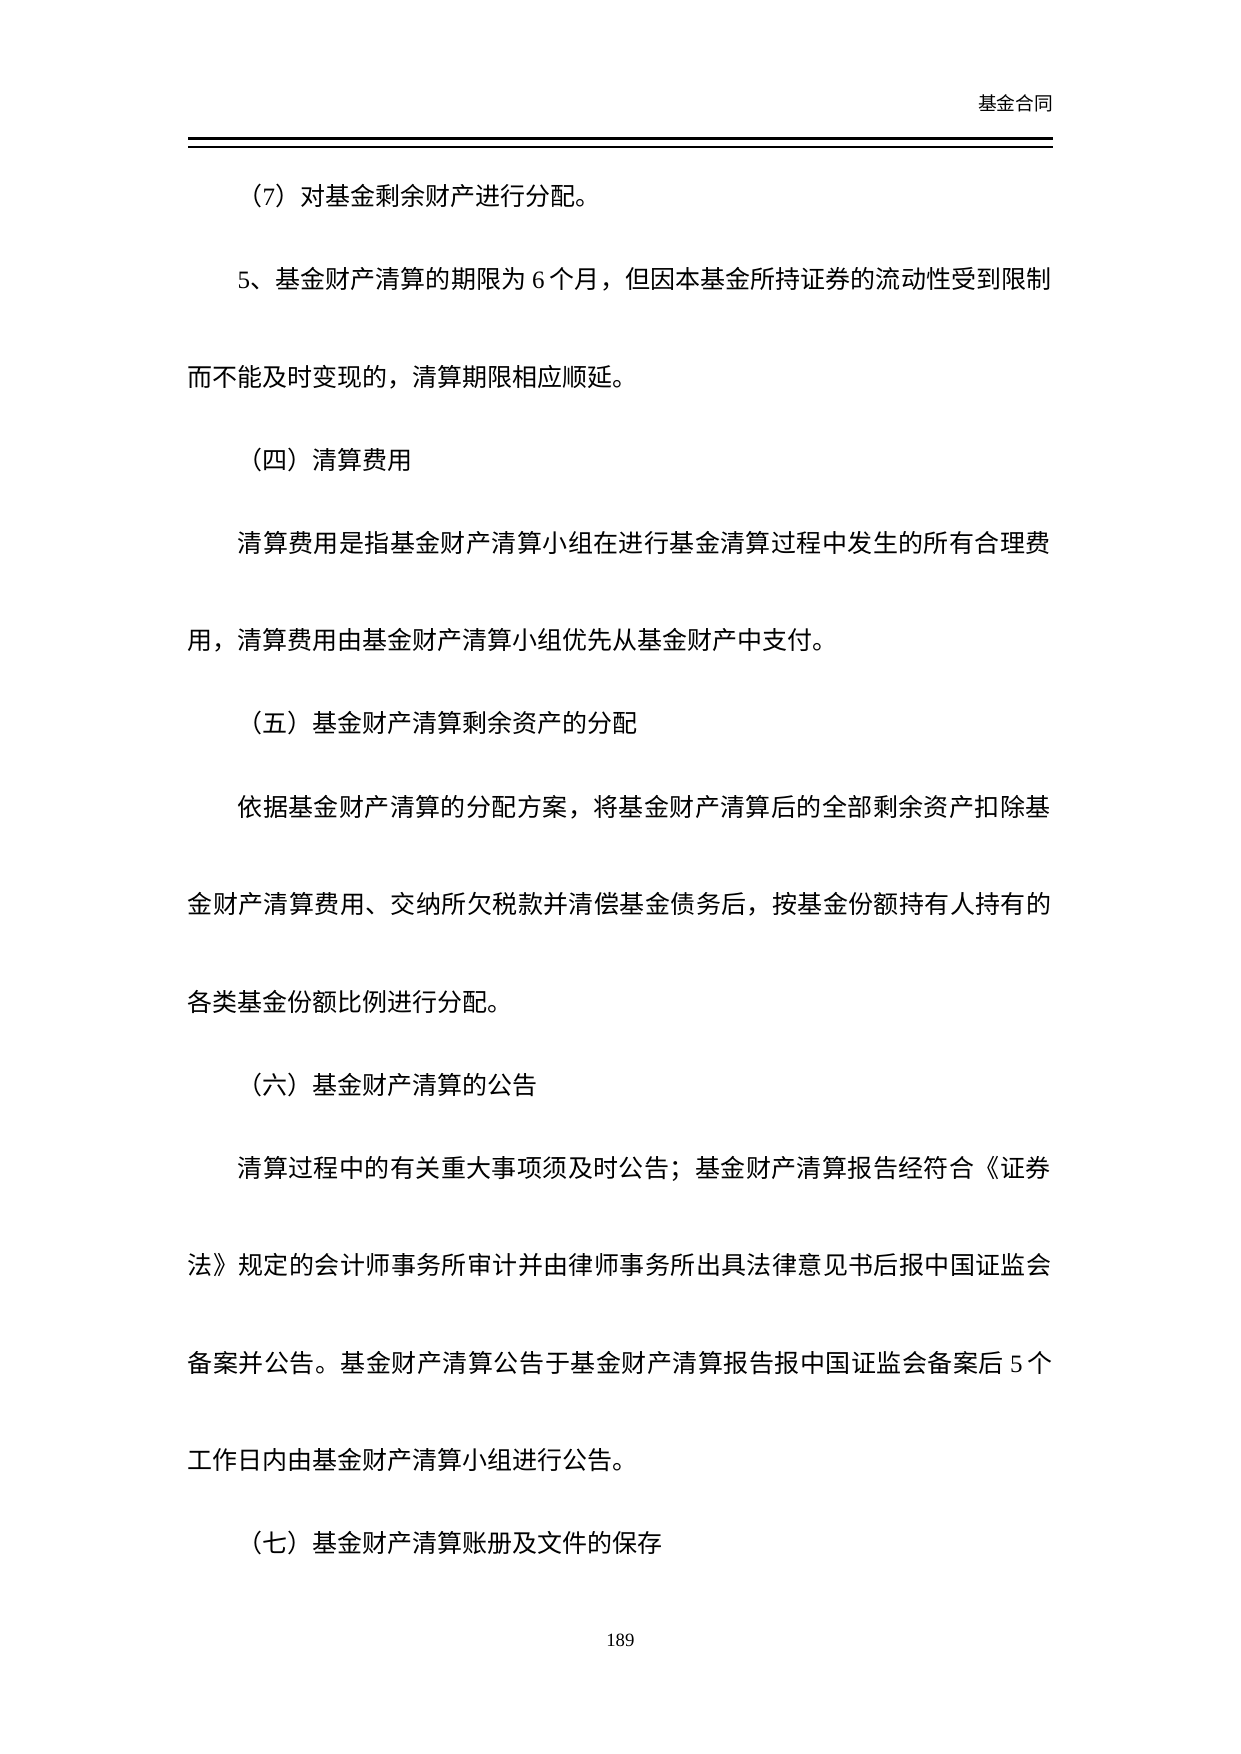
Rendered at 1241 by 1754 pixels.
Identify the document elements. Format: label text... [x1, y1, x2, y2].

text 清算费用是指基金财产清算小组在进行基金清算过程中发生的所有合理费用，清算费用由基金财产清算小组优先从基金财产中支付。 [187, 509, 1053, 671]
text （7）对基金剩余财产进行分配。 [187, 162, 1053, 227]
text 清算过程中的有关重大事项须及时公告；基金财产清算报告经符合《证券法》规定的会计师事务所审计并由律师事务所出具法律意见书后报中国证监会备案并公告。基金财产清算公告于基金财产清算报告报中国证监会备案后5个工作日内由基金财产清算小组进行公告。 [187, 1134, 1053, 1491]
text （四）清算费用 [187, 426, 1053, 491]
text （六）基金财产清算的公告 [187, 1051, 1053, 1116]
text 依据基金财产清算的分配方案，将基金财产清算后的全部剩余资产扣除基金财产清算费用、交纳所欠税款并清偿基金债务后，按基金份额持有人持有的各类基金份额比例进行分配。 [187, 773, 1053, 1033]
text （七）基金财产清算账册及文件的保存 [187, 1509, 1053, 1574]
text 5、基金财产清算的期限为6个月，但因本基金所持证券的流动性受到限制而不能及时变现的，清算期限相应顺延。 [187, 245, 1053, 408]
text （五）基金财产清算剩余资产的分配 [187, 689, 1053, 754]
